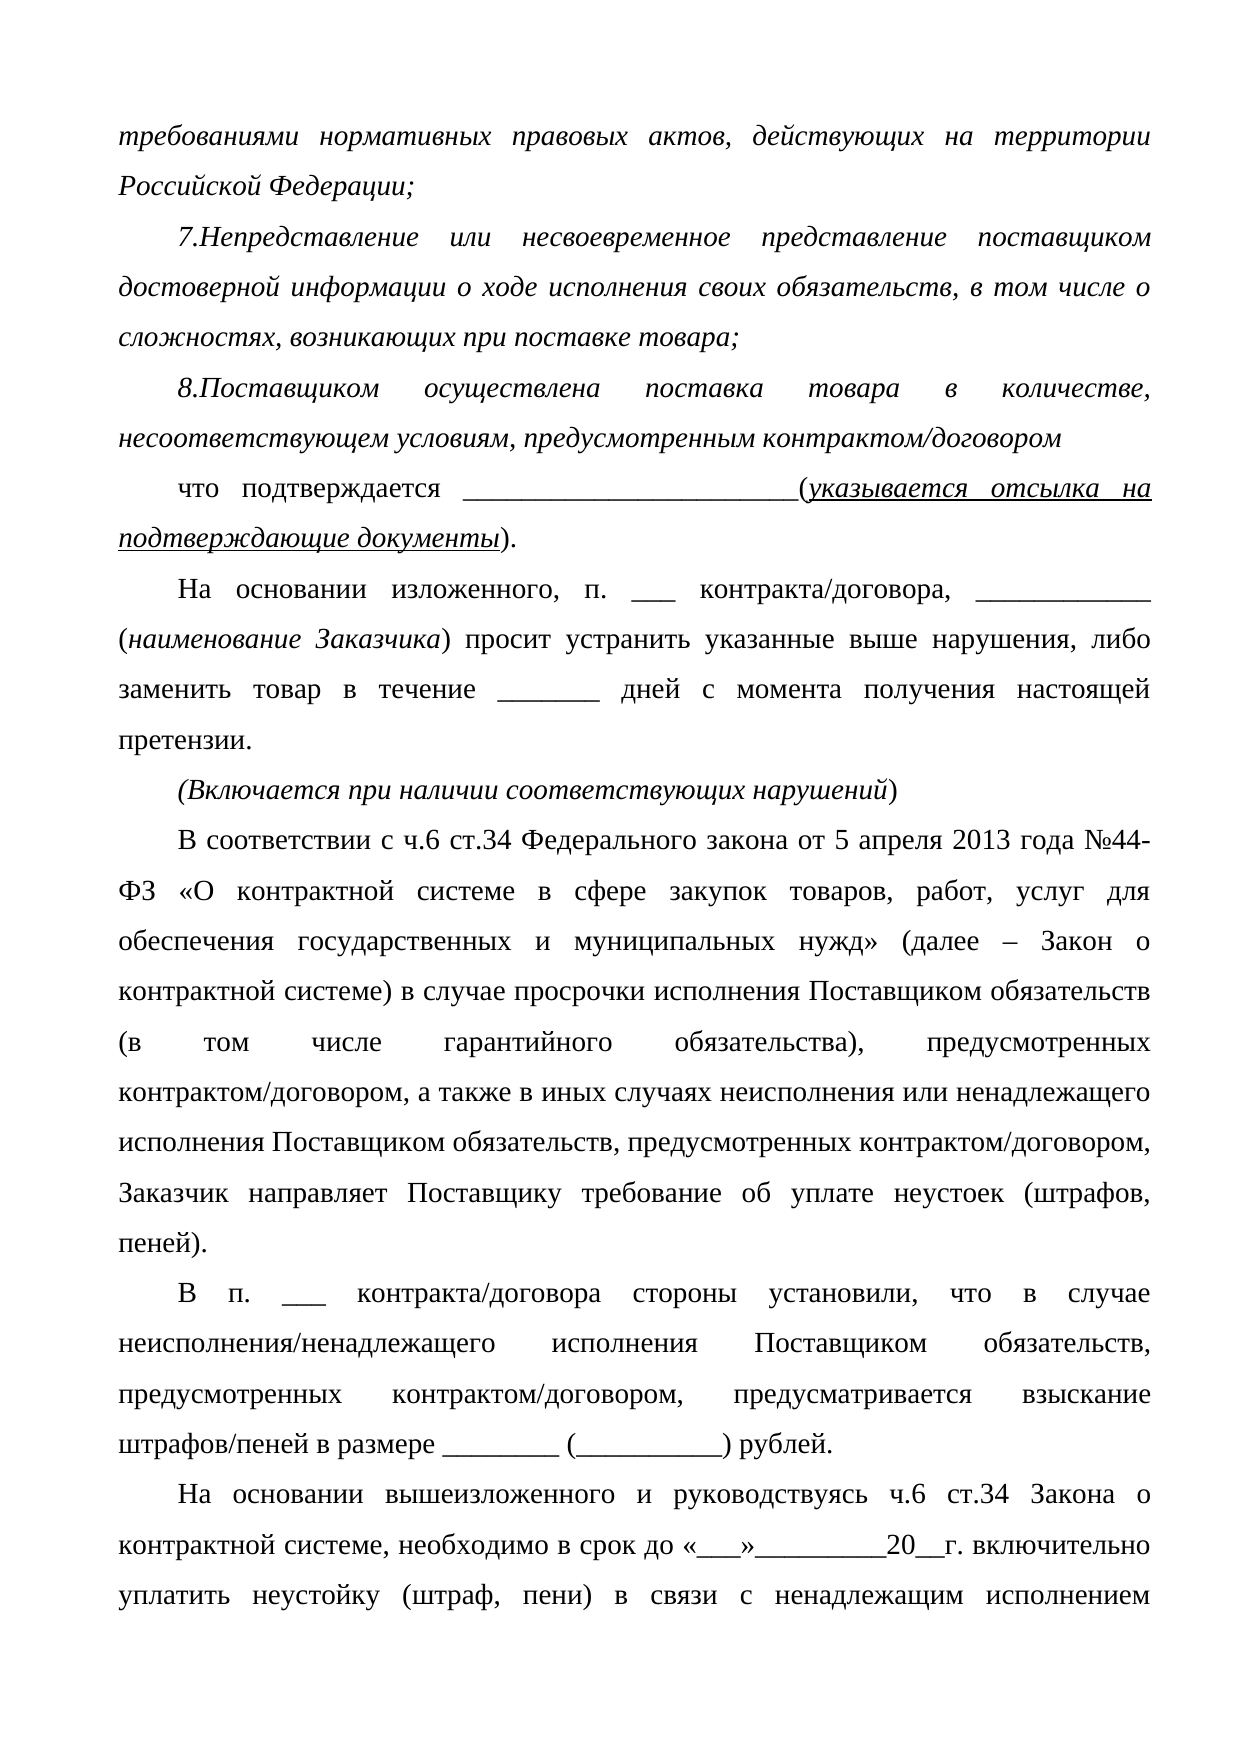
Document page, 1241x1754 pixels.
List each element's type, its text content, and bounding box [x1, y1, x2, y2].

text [118, 1477, 1152, 1611]
text 8.Поставщиком осуществлена поставка товара в количестве, несоответствующем условиям, предусмотренным контрактом/договором [118, 370, 1152, 453]
text В соответствии с ч.6 ст.34 Федерального закона от 5 апреля 2013 года №44-ФЗ «О контрактной системе в сфере закупок товаров, работ, услуг для обеспечения государственных и муниципальных нужд» (далее – Закон о контрактной системе) в случае просрочки исполнения Поставщиком обязательств (в том числе гарантийного обязательства), предусмотренных контрактом/договором, а также в иных случаях неисполнения или ненадлежащего исполнения Поставщиком обязательств, предусмотренных контрактом/договором, Заказчик направляет Поставщику требование об уплате неустоек (штрафов, пеней). [118, 822, 1152, 1258]
text 7.Непредставление или несвоевременное представление поставщиком достоверной информации о ходе исполнения своих обязательств, в том числе о сложностях, возникающих при поставке товара; [118, 219, 1152, 353]
text (Включается при наличии соответствующих нарушений) [118, 772, 1152, 806]
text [118, 118, 1152, 202]
text В п. ___ контракта/договора стороны установили, что в случае неисполнения/ненадлежащего исполнения Поставщиком обязательств, предусмотренных контрактом/договором, предусматривается взыскание штрафов/пеней в размере ________ (__________) рублей. [118, 1275, 1152, 1460]
text что подтверждается _______________________(указывается отсылка на подтверждающие документы). [118, 470, 1152, 554]
text На основании изложенного, п. ___ контракта/договора, ____________ (наименование Заказчика) просит устранить указанные выше нарушения, либо заменить товар в течение _______ дней с момента получения настоящей претензии. [118, 571, 1152, 755]
